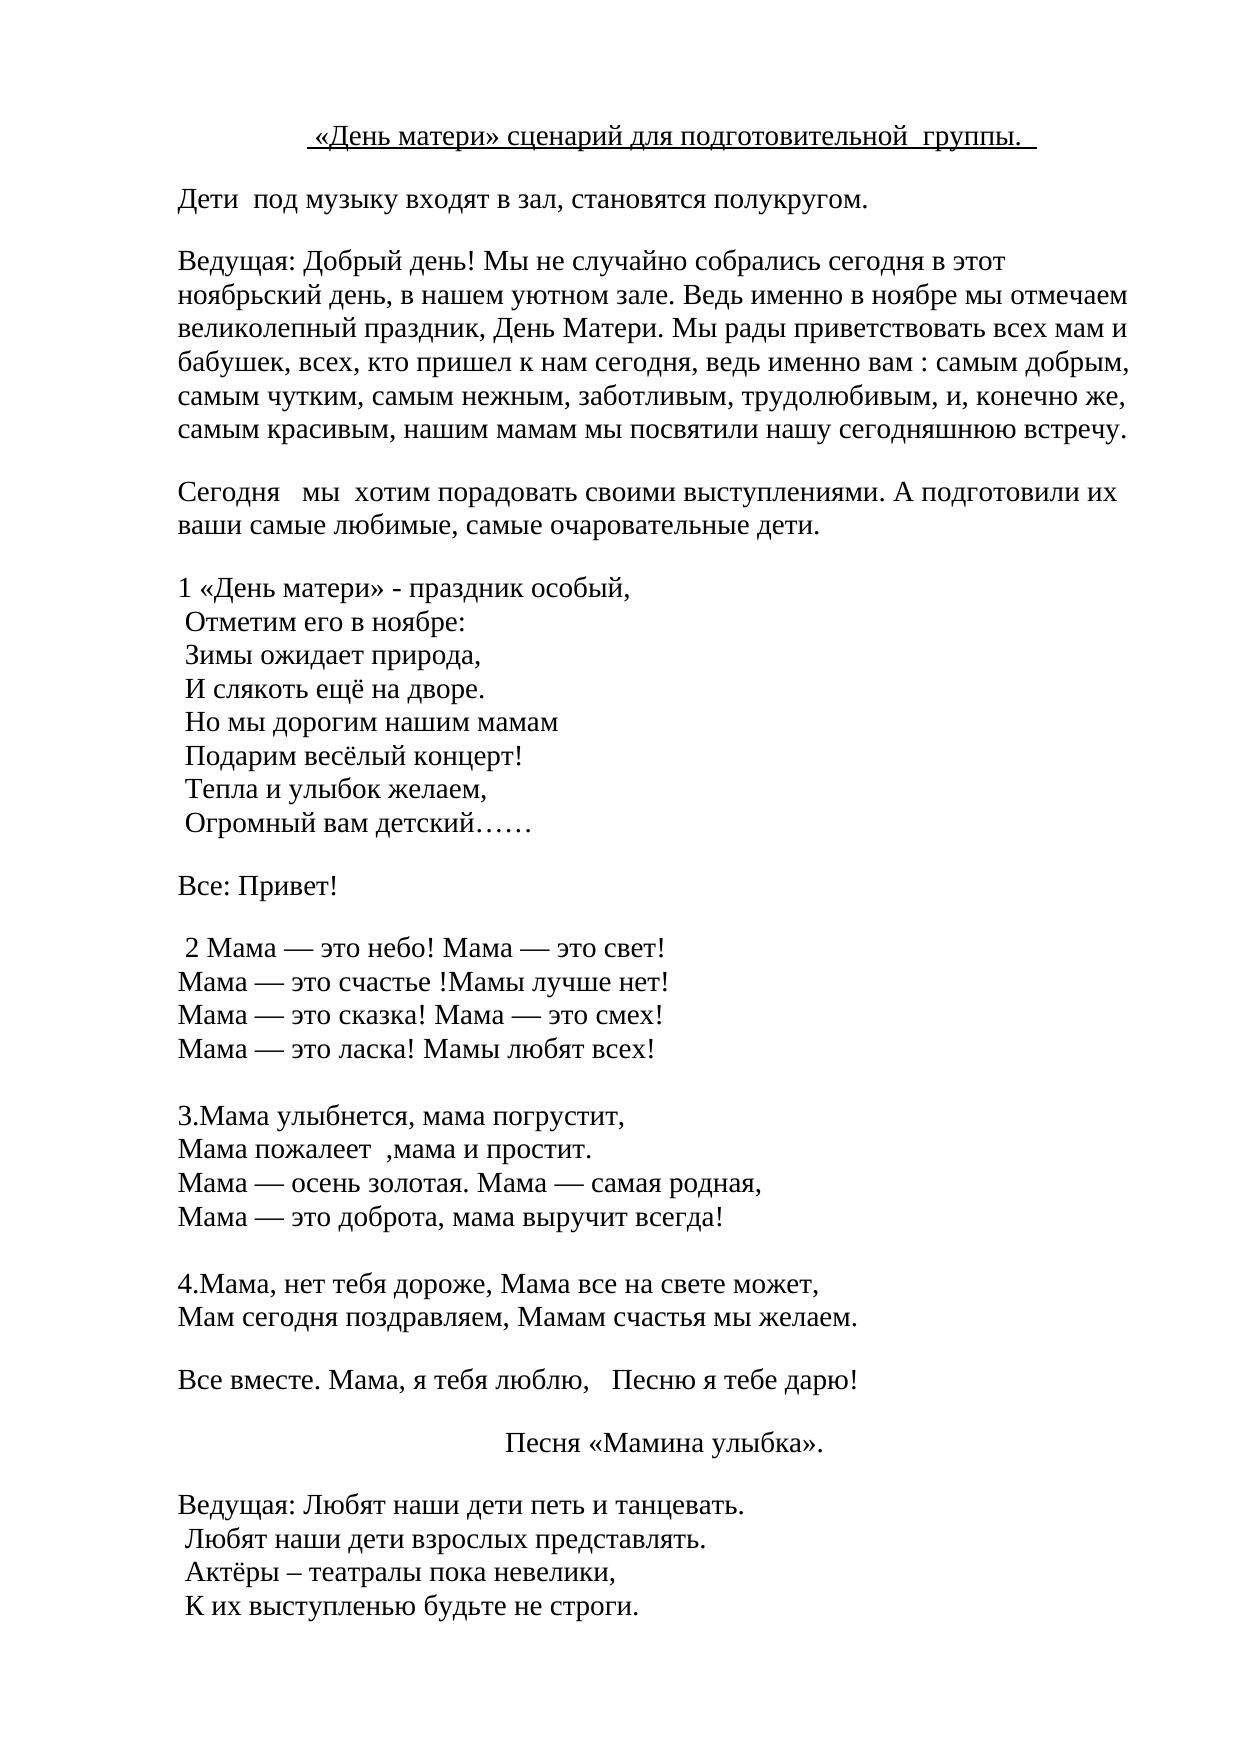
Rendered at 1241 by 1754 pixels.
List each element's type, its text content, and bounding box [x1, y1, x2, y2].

text И слякоть ещё на дворе. [177, 671, 1152, 704]
text Любят наши дети взрослых представлять. [177, 1521, 1152, 1554]
text К их выступленью будьте не строги. [177, 1588, 1152, 1622]
text Ведущая: Добрый день! Мы не случайно собрались сегодня в этот ноябрьский день, в нашем уютном зале. Ведь именно в ноябре мы отмечаем великолепный праздник, День Матери. Мы рады приветствовать всех мам и бабушек, всех, кто пришел к нам сегодня, ведь именно вам : самым добрым, самым чутким, самым нежным, заботливым, трудолюбивым, и, конечно же, самым красивым, нашим мамам мы посвятили нашу сегодняшнюю встречу. [177, 243, 1152, 445]
text Мама пожалеет ,мама и простит. [177, 1132, 1152, 1165]
text Отметим его в ноябре: [177, 604, 1152, 637]
text 2 Мама — это небо! Мама — это свет! [177, 930, 1152, 964]
text «День матери» сценарий для подготовительной группы. [177, 118, 1152, 152]
text Актёры – театралы пока невелики, [177, 1554, 1152, 1588]
text Мама — это счастье !Мамы лучше нет! [177, 964, 1152, 997]
text Сегодня мы хотим порадовать своими выступлениями. А подготовили их ваши самые любимые, самые очаровательные дети. [177, 474, 1152, 541]
text Подарим весёлый концерт! [177, 738, 1152, 771]
text Но мы дорогим нашим мамам [177, 704, 1152, 738]
text Мама — это сказка! Мама — это смех! [177, 997, 1152, 1031]
text Зимы ожидает природа, [177, 637, 1152, 671]
text Песня «Мамина улыбка». [177, 1425, 1152, 1458]
text Все вместе. Мама, я тебя люблю, Песню я тебе дарю! [177, 1362, 1152, 1396]
text Мам сегодня поздравляем, Мамам счастья мы желаем. [177, 1299, 1152, 1333]
text Мама — это ласка! Мамы любят всех! [177, 1031, 1152, 1064]
text Огромный вам детский…… [177, 805, 1152, 838]
text 4.Мама, нет тебя дороже, Мама все на свете может, [177, 1266, 1152, 1299]
text 1 «День матери» - праздник особый, [177, 570, 1152, 604]
text Мама — осень золотая. Мама — самая родная, [177, 1165, 1152, 1199]
text 3.Мама улыбнется, мама погрустит, [177, 1098, 1152, 1132]
text Мама — это доброта, мама выручит всегда! [177, 1199, 1152, 1232]
text Ведущая: Любят наши дети петь и танцевать. [177, 1487, 1152, 1521]
text Все: Привет! [177, 868, 1152, 901]
text Дети под музыку входят в зал, становятся полукругом. [177, 181, 1152, 214]
text Тепла и улыбок желаем, [177, 771, 1152, 805]
